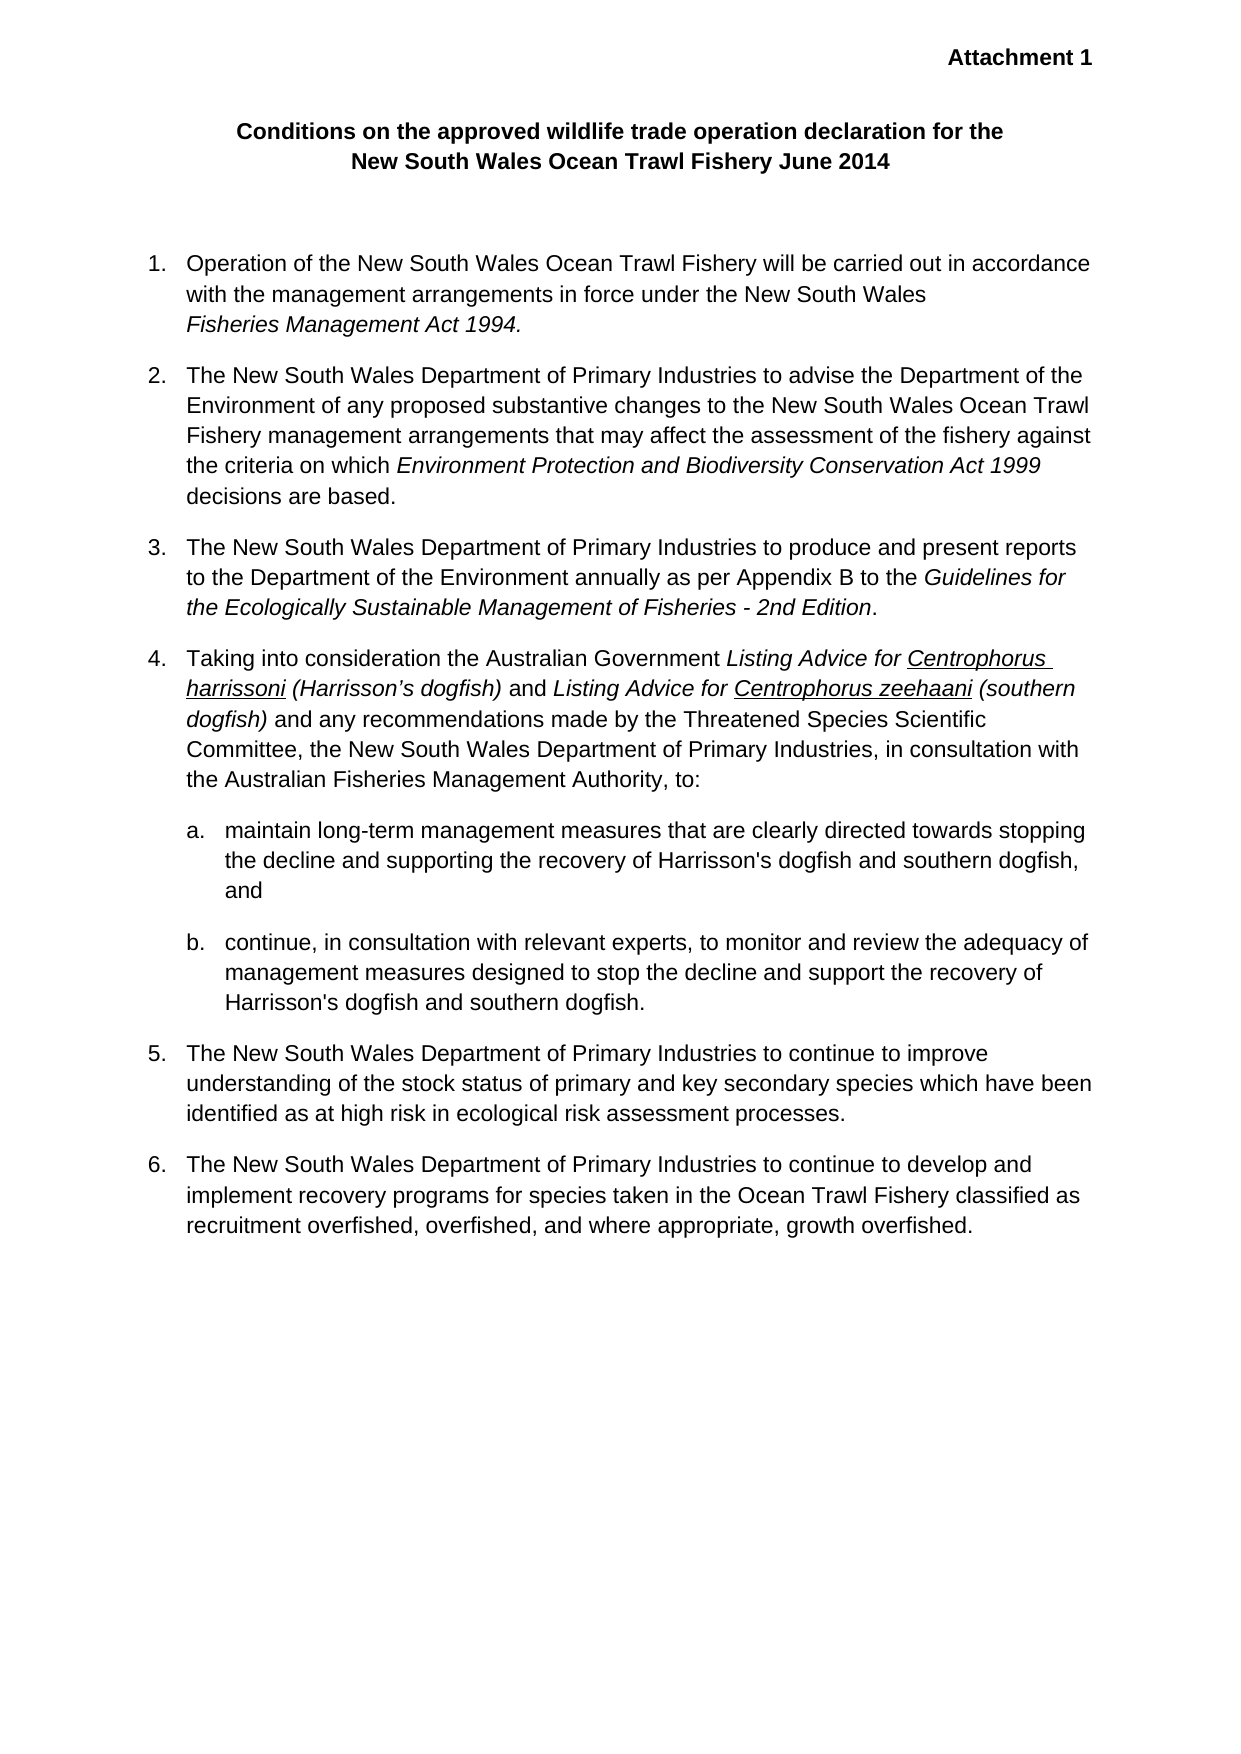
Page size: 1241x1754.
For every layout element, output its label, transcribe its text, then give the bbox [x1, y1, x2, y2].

list Taking into consideration the Australian Government Listing Advice for Centrophorus harrissoni (Harrisson’s dogfish) and Listing Advice for Centrophorus zeehaani (southern dogfish) and any recommendations made by the Threatened Species Scientific Committee, the New South Wales Department of Primary Industries, in consultation with the Australian Fisheries Management Authority, to: [148, 645, 1092, 792]
list The New South Wales Department of Primary Industries to continue to develop and implement recovery programs for species taken in the Ocean Trawl Fishery classified as recruitment overfished, overfished, and where appropriate, growth overfished. [148, 1151, 1092, 1238]
list The New South Wales Department of Primary Industries to continue to improve understanding of the stock status of primary and key secondary species which have been identified as at high risk in ecological risk assessment processes. [148, 1040, 1092, 1127]
list The New South Wales Department of Primary Industries to produce and present reports to the Department of the Environment annually as per Appendix B to the Guidelines for the Ecologically Sustainable Management of Fisheries - 2nd Edition. [148, 534, 1092, 621]
list continue, in consultation with relevant experts, to monitor and review the adequacy of management measures designed to stop the decline and support the recovery of Harrisson's dogfish and southern dogfish. [186, 928, 1092, 1015]
list maintain long-term management measures that are clearly directed towards stopping the decline and supporting the recovery of Harrisson's dogfish and southern dogfish, and [186, 817, 1092, 904]
list The New South Wales Department of Primary Industries to advise the Department of the Environment of any proposed substantive changes to the New South Wales Ocean Trawl Fishery management arrangements that may affect the assessment of the fishery against the criteria on which Environment Protection and Biodiversity Conservation Act 1999 decisions are based. [148, 362, 1092, 509]
text Conditions on the approved wildlife trade operation declaration for the New South Wales Ocean Trawl Fishery June 2014 [148, 118, 1092, 175]
list Operation of the New South Wales Ocean Trawl Fishery will be carried out in accordance with the management arrangements in force under the New South Wales Fisheries Management Act 1994. [148, 250, 1092, 337]
